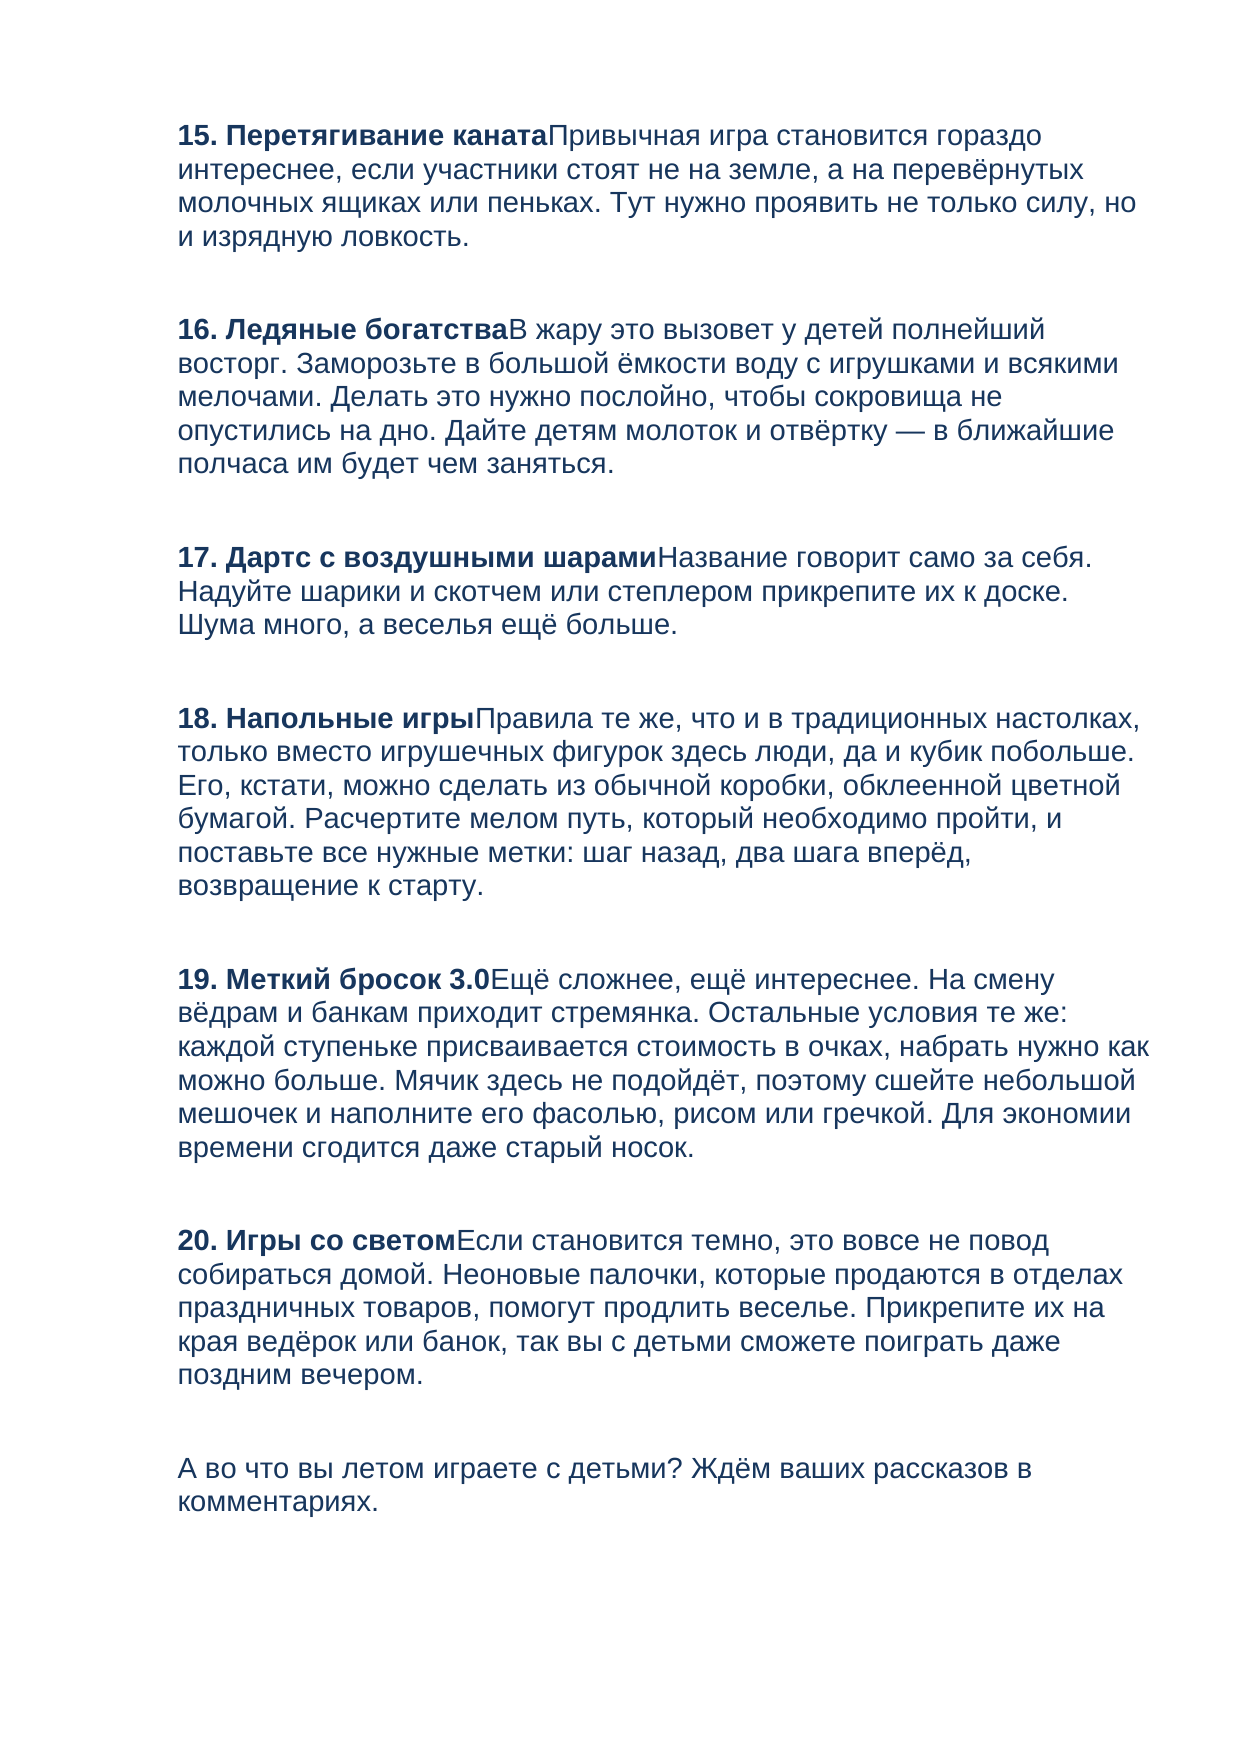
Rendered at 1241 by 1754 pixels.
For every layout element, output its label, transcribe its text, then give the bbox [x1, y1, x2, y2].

text 15. Перетягивание канатаПривычная игра становится гораздо интереснее, если участники стоят не на земле, а на перевёрнутых молочных ящиках или пеньках. Тут нужно проявить не только силу, но и изрядную ловкость. [177, 118, 1152, 252]
text А во что вы летом играете с детьми? Ждём ваших рассказов в комментариях. [177, 1451, 1152, 1518]
text 18. Напольные игрыПравила те же, что и в традиционных настолках, только вместо игрушечных фигурок здесь люди, да и кубик побольше. Его, кстати, можно сделать из обычной коробки, обклеенной цветной бумагой. Расчертите мелом путь, который необходимо пройти, и поставьте все нужные метки: шаг назад, два шага вперёд, возвращение к старту. [177, 701, 1152, 902]
text 16. Ледяные богатстваВ жару это вызовет у детей полнейший восторг. Заморозьте в большой ёмкости воду с игрушками и всякими мелочами. Делать это нужно послойно, чтобы сокровища не опустились на дно. Дайте детям молоток и отвёртку — в ближайшие полчаса им будет чем заняться. [177, 312, 1152, 480]
text 17. Дартс с воздушными шарамиНазвание говорит само за себя. Надуйте шарики и скотчем или степлером прикрепите их к доске. Шума много, а веселья ещё больше. [177, 540, 1152, 641]
text 20. Игры со светомЕсли становится темно, это вовсе не повод собираться домой. Неоновые палочки, которые продаются в отделах праздничных товаров, помогут продлить веселье. Прикрепите их на края ведёрок или банок, так вы с детьми сможете поиграть даже поздним вечером. [177, 1223, 1152, 1391]
text 19. Меткий бросок 3.0Ещё сложнее, ещё интереснее. На смену вёдрам и банкам приходит стремянка. Остальные условия те же: каждой ступеньке присваивается стоимость в очках, набрать нужно как можно больше. Мячик здесь не подойдёт, поэтому сшейте небольшой мешочек и наполните его фасолью, рисом или гречкой. Для экономии времени сгодится даже старый носок. [177, 962, 1152, 1163]
